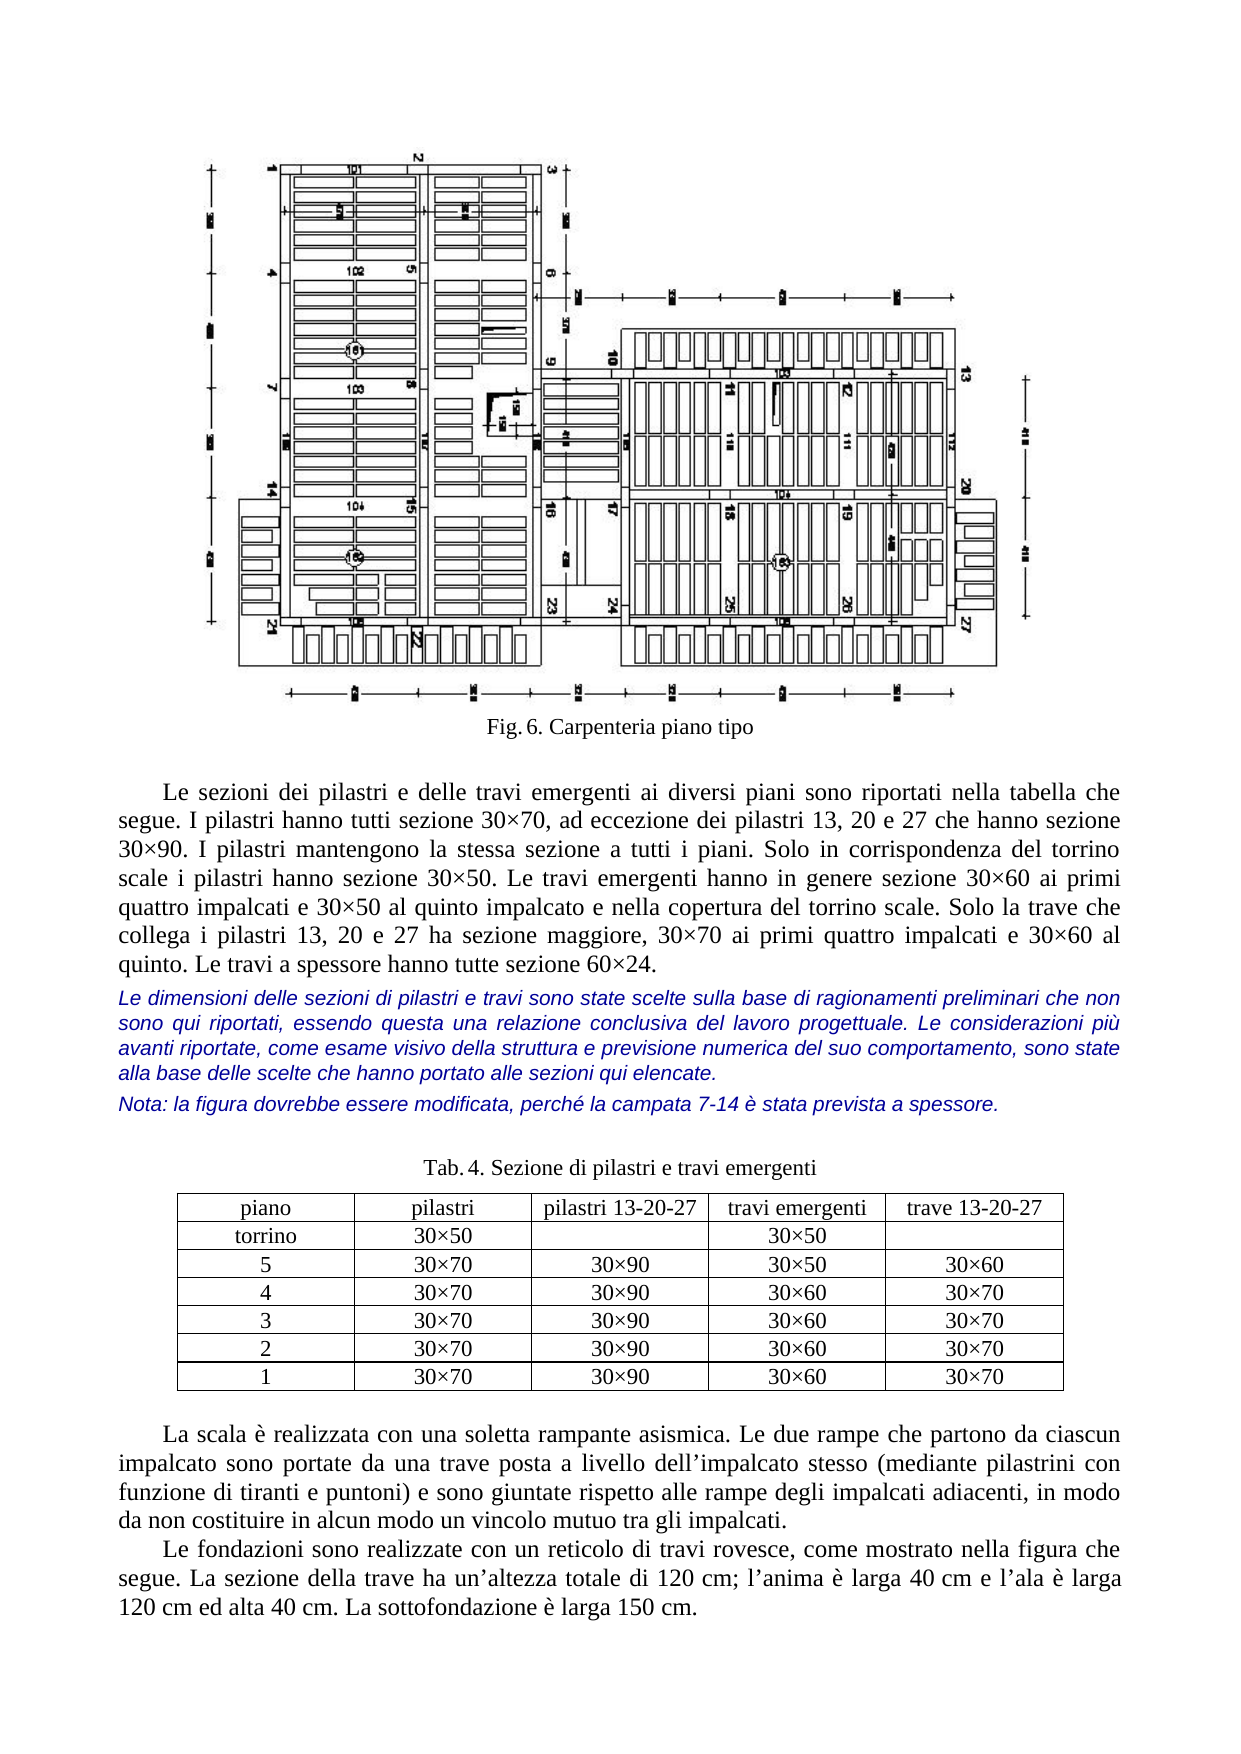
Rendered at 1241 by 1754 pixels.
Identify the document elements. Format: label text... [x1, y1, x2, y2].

table_header travi emergenti [709, 1194, 885, 1221]
text La scala è realizzata con una soletta rampante asismica. Le due rampe che partono da ciascun impalcato sono portate da una trave posta a livello dell’impalcato stesso (mediante pilastrini con funzione di tiranti e puntoni) e sono giuntate rispetto alle rampe degli impalcati adiacenti, in modo da non costituire in alcun modo un vincolo mutuo tra gli impalcati. [118, 1419, 1122, 1534]
table_cell 30×90 [532, 1334, 708, 1361]
picture [182, 147, 1058, 707]
table_header piano [178, 1194, 354, 1221]
table_cell 1 [178, 1363, 354, 1389]
table_cell 30×70 [886, 1278, 1063, 1305]
table_cell 30×50 [709, 1222, 885, 1249]
table_cell 30×90 [532, 1363, 708, 1389]
table_cell 3 [178, 1306, 354, 1333]
table_cell [886, 1222, 1063, 1249]
table_cell 4 [178, 1278, 354, 1305]
text Fig. 6. Carpenteria piano tipo [118, 713, 1122, 739]
table_cell 30×70 [355, 1334, 531, 1361]
table_cell 2 [178, 1334, 354, 1361]
table_cell 5 [178, 1250, 354, 1277]
table_header pilastri [355, 1194, 531, 1221]
table_cell 30×70 [886, 1363, 1063, 1389]
table_cell 30×50 [709, 1250, 885, 1277]
table_cell 30×90 [532, 1278, 708, 1305]
table_cell 30×70 [355, 1278, 531, 1305]
text Le sezioni dei pilastri e delle travi emergenti ai diversi piani sono riportati nella tabella che segue. I pilastri hanno tutti sezione 30×70, ad eccezione dei pilastri 13, 20 e 27 che hanno sezione 30×90. I pilastri mantengono la stessa sezione a tutti i piani. Solo in corrispondenza del torrino scale i pilastri hanno sezione 30×50. Le travi emergenti hanno in genere sezione 30×60 ai primi quattro impalcati e 30×50 al quinto impalcato e nella copertura del torrino scale. Solo la trave che collega i pilastri 13, 20 e sezione maggiore, 30×70 ai primi quattro impalcati e 30×60 al quinto. Le travi a spessore hanno tutte sezione 60×24. [118, 777, 1122, 978]
table_cell 30×70 [355, 1306, 531, 1333]
table_cell 30×60 [886, 1250, 1063, 1277]
table_cell 30×60 [709, 1363, 885, 1389]
table_cell 30×70 [886, 1334, 1063, 1361]
table_cell 30×90 [532, 1250, 708, 1277]
table_cell 30×90 [532, 1306, 708, 1333]
text Le dimensioni delle sezioni di pilastri e travi sono state scelte sulla base di ragionamenti preliminari che non sono qui riportati, essendo questa una relazione conclusiva del lavoro progettuale. Le considerazioni più avanti riportate, come esame visivo della struttura e previsione numerica del suo comportamento, sono state alla base delle scelte che hanno portato alle sezioni qui elencate. [118, 984, 1122, 1084]
text Le fondazioni sono realizzate con un reticolo di travi rovesce, come mostrato nella figura che segue. La sezione della trave ha un’altezza totale di ; l’anima è larga e l’ala è larga ed alta . La sottofondazione è larga . [118, 1534, 1122, 1621]
text Tab. 4. Sezione di pilastri e travi emergenti [118, 1153, 1122, 1180]
table_cell 30×70 [355, 1363, 531, 1389]
table_header trave 13-20-27 [886, 1194, 1063, 1221]
table_cell 30×60 [709, 1334, 885, 1361]
text Nota: la figura dovrebbe essere modificata, perché la campata 7-14 è stata prevista a spessore. [118, 1091, 1122, 1116]
table_cell [532, 1222, 708, 1249]
table_cell 30×60 [709, 1278, 885, 1305]
table_cell 30×60 [709, 1306, 885, 1333]
table_cell 30×70 [355, 1250, 531, 1277]
table_cell 30×70 [886, 1306, 1063, 1333]
table_cell torrino [178, 1222, 354, 1249]
table_cell 30×50 [355, 1222, 531, 1249]
table_header pilastri 13-20-27 [532, 1194, 708, 1221]
